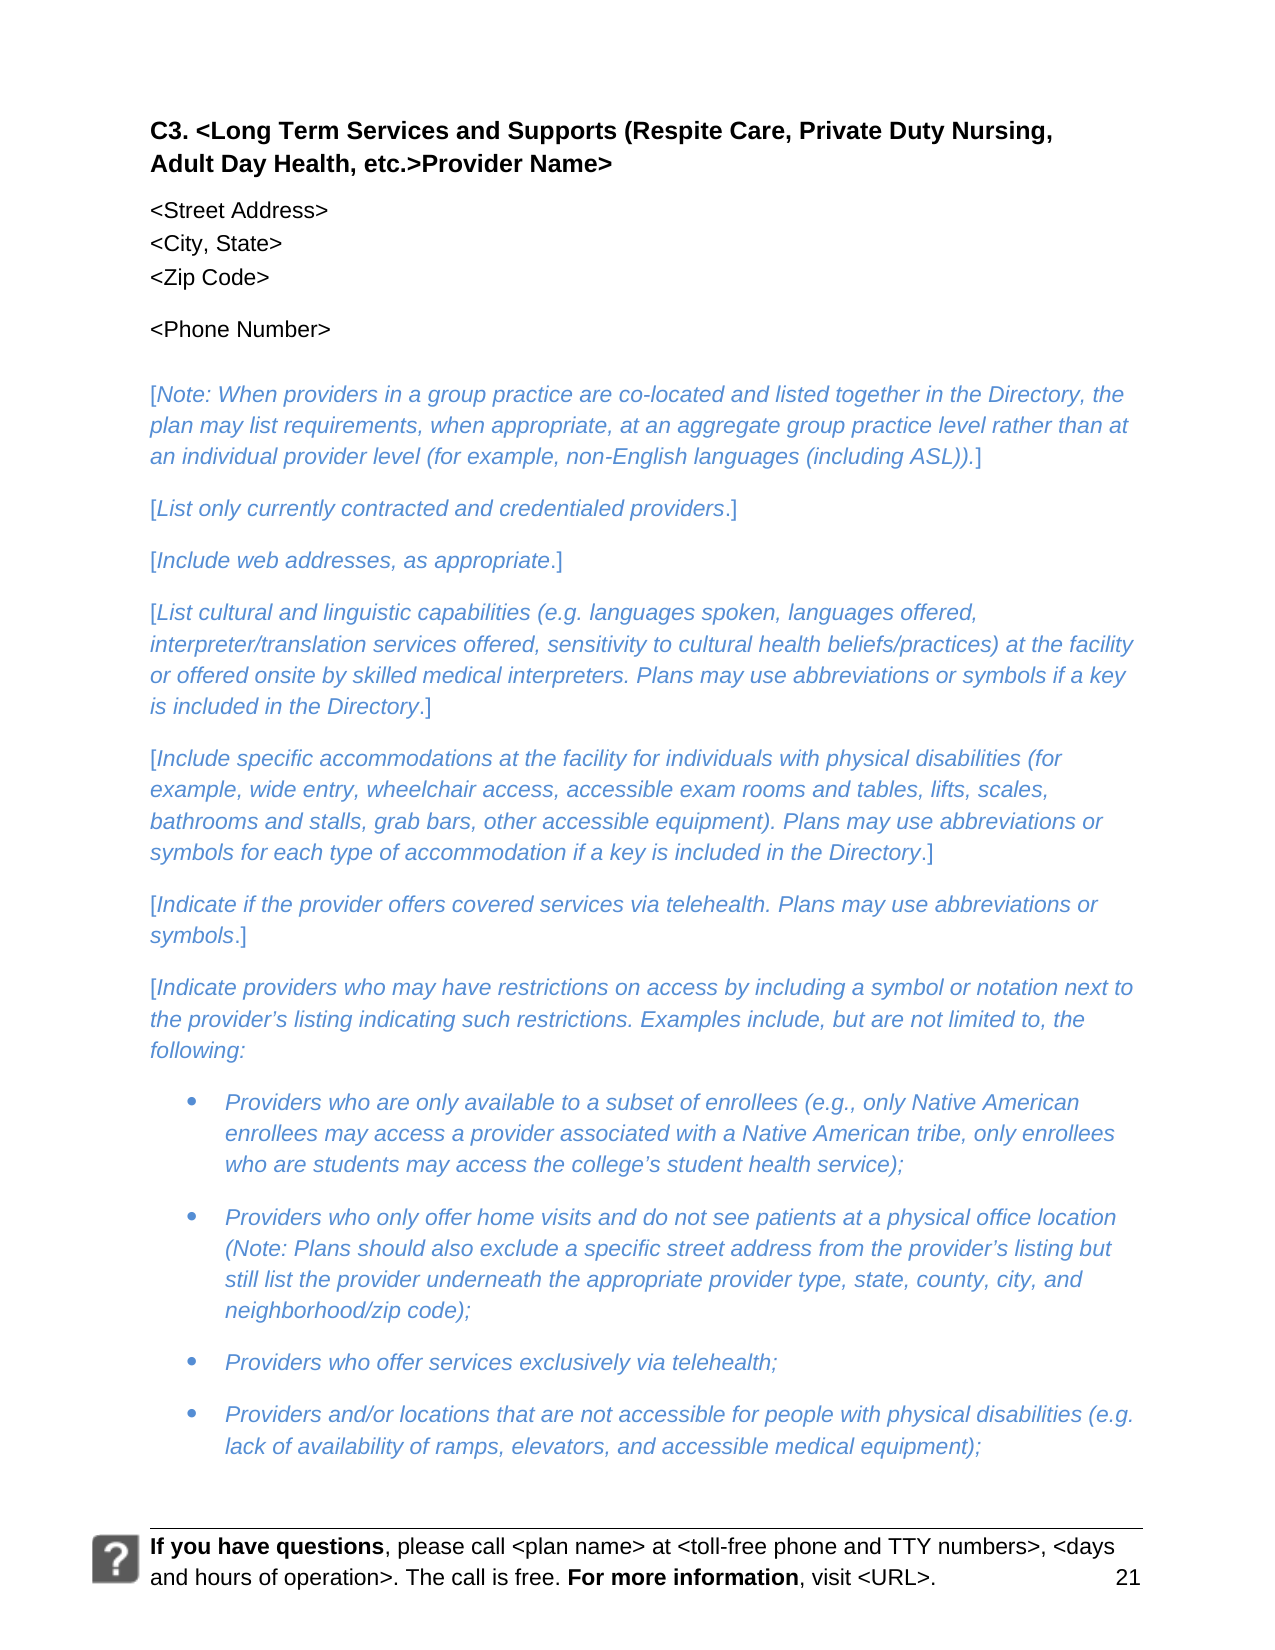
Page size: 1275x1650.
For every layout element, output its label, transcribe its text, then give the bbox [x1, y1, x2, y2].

picture [92, 1534, 141, 1585]
text <Street Address> <City, State> <Zip Code> [150, 192, 1143, 292]
list Providers who only offer home visits and do not see patients at a physical office location (Note: Plans should also exclude a specific street address from the provider’s listing but still list the provider underneath the appropriate provider type, state, county, city, and neighborhood/zip code); [187, 1200, 1143, 1325]
subtitle C3. <Long Term Services and Supports (Respite Care, Private Duty Nursing, Adult Day Health, etc.>Provider Name> [150, 112, 1068, 179]
list Providers and/or locations that are not accessible for people with physical disabilities (e.g. lack of availability of ramps, elevators, and accessible medical equipment); [187, 1398, 1143, 1460]
text [List cultural and linguistic capabilities (e.g. languages spoken, languages offered, interpreter/translation services offered, sensitivity to cultural health beliefs/practices) at the facility or offered onsite by skilled medical interpreters. Plans may use abbreviations or symbols if a key is included in the Directory.] [150, 596, 1143, 721]
text [Note: When providers in a group practice are co-located and listed together in the Directory, the plan may list requirements, when appropriate, at an aggregate group practice level rather than at an individual provider level (for example, non-English languages (including ASL)).] [150, 377, 1143, 471]
text [Indicate providers who may have restrictions on access by including a symbol or notation next to the provider’s listing indicating such restrictions. Examples include, but are not limited to, the following: [150, 971, 1143, 1064]
list Providers who offer services exclusively via telehealth; [187, 1346, 1143, 1377]
list Providers who are only available to a subset of enrollees (e.g., only Native American enrollees may access a provider associated with a Native American tribe, only enrollees who are students may access the college’s student health service); [187, 1085, 1143, 1179]
text <Phone Number> [150, 310, 1143, 344]
text [Include specific accommodations at the facility for individuals with physical disabilities (for example, wide entry, wheelchair access, accessible exam rooms and tables, lifts, scales, bathrooms and stalls, grab bars, other accessible equipment). Plans may use abbreviations or symbols for each type of accommodation if a key is included in the Directory.] [150, 742, 1143, 867]
text [Indicate if the provider offers covered services via telehealth. Plans may use abbreviations or symbols.] [150, 887, 1143, 950]
text [Include web addresses, as appropriate.] [150, 544, 1143, 575]
text [List only currently contracted and credentialed providers.] [150, 492, 1143, 523]
